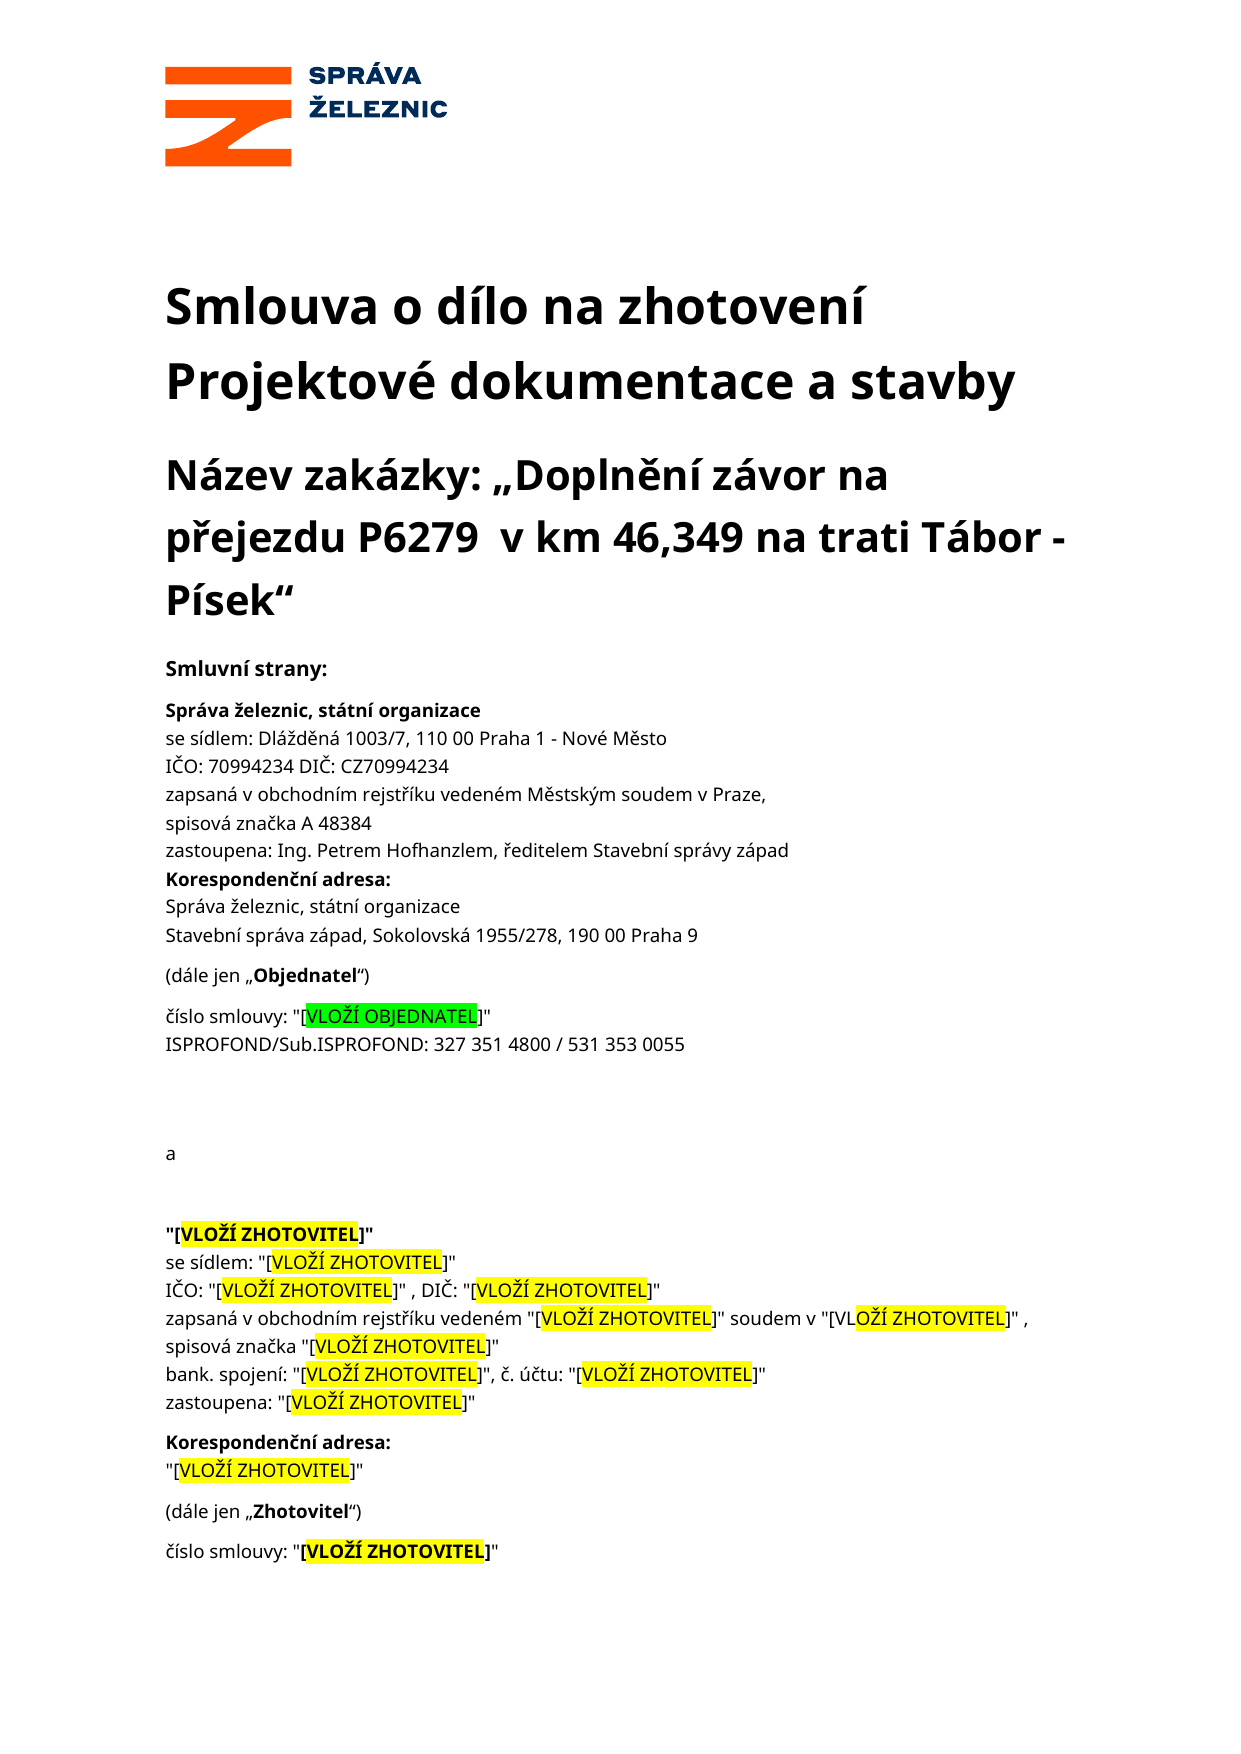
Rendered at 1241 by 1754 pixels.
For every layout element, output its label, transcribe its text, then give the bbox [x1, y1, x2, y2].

text Stavební správa západ, Sokolovská 1955/278, 190 00 Praha 9 [165, 922, 1075, 947]
text IČO: 70994234 DIČ: CZ70994234 [165, 754, 1075, 779]
text číslo smlouvy: "[VLOŽÍ ZHOTOVITEL]" [165, 1539, 306, 1564]
text Smlouva o dílo na zhotovení Projektové dokumentace a stavby [165, 271, 1075, 414]
text Správa železnic, státní organizace [165, 698, 1075, 723]
text číslo smlouvy: "[VLOŽÍ OBJEDNATEL]" [477, 1003, 1075, 1028]
text "[VLOŽÍ ZHOTOVITEL]" [358, 1221, 1075, 1247]
text ISPROFOND/Sub.ISPROFOND: 327 351 4800 / 531 353 0055 [165, 1031, 1075, 1056]
text číslo smlouvy: "[VLOŽÍ OBJEDNATEL]" [165, 1003, 306, 1028]
text bank. spojení: "[VLOŽÍ ZHOTOVITEL]", č. účtu: "[VLOŽÍ ZHOTOVITEL]" [752, 1361, 1075, 1387]
text zastoupena: Ing. Petrem Hofhanzlem, ředitelem Stavební správy západ [165, 838, 1075, 863]
text a [165, 1140, 1075, 1166]
text "[VLOŽÍ ZHOTOVITEL]" [349, 1458, 1075, 1483]
text se sídlem: "[VLOŽÍ ZHOTOVITEL]" [165, 1249, 272, 1274]
text zapsaná v obchodním rejstříku vedeném Městským soudem v Praze, [165, 782, 1075, 807]
text zastoupena: "[VLOŽÍ ZHOTOVITEL]" [165, 1389, 291, 1415]
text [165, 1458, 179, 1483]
text spisová značka "[VLOŽÍ ZHOTOVITEL]" [485, 1333, 1075, 1359]
text zastoupena: "[VLOŽÍ ZHOTOVITEL]" [462, 1389, 1075, 1415]
text Korespondenční adresa: [165, 866, 1075, 891]
text zapsaná v obchodním rejstříku vedeném "[VLOŽÍ ZHOTOVITEL]" soudem v "[VLOŽÍ ZHOTOVITEL]" , [165, 1305, 541, 1331]
text Smluvní strany: [165, 654, 1075, 682]
text (dále jen „Objednatel“) [165, 962, 1075, 988]
text Korespondenční adresa: [165, 1430, 1075, 1455]
text Název zakázky: „Doplnění závor na přejezdu P6279 v km 46,349 na trati Tábor - Písek“ [165, 446, 1075, 627]
text se sídlem: "[VLOŽÍ ZHOTOVITEL]" [442, 1249, 1075, 1274]
text (dále jen „Zhotovitel“) [165, 1498, 1075, 1524]
text spisová značka A 48384 [165, 810, 1075, 835]
text se sídlem: Dlážděná 1003/7, 110 00 Praha 1 - Nové Město [165, 726, 1075, 751]
text Správa železnic, státní organizace [165, 894, 1075, 919]
text spisová značka "[VLOŽÍ ZHOTOVITEL]" [165, 1333, 315, 1359]
text IČO: "[VLOŽÍ ZHOTOVITEL]" , DIČ: "[VLOŽÍ ZHOTOVITEL]" [647, 1277, 1075, 1303]
text číslo smlouvy: "[VLOŽÍ ZHOTOVITEL]" [484, 1539, 1075, 1564]
